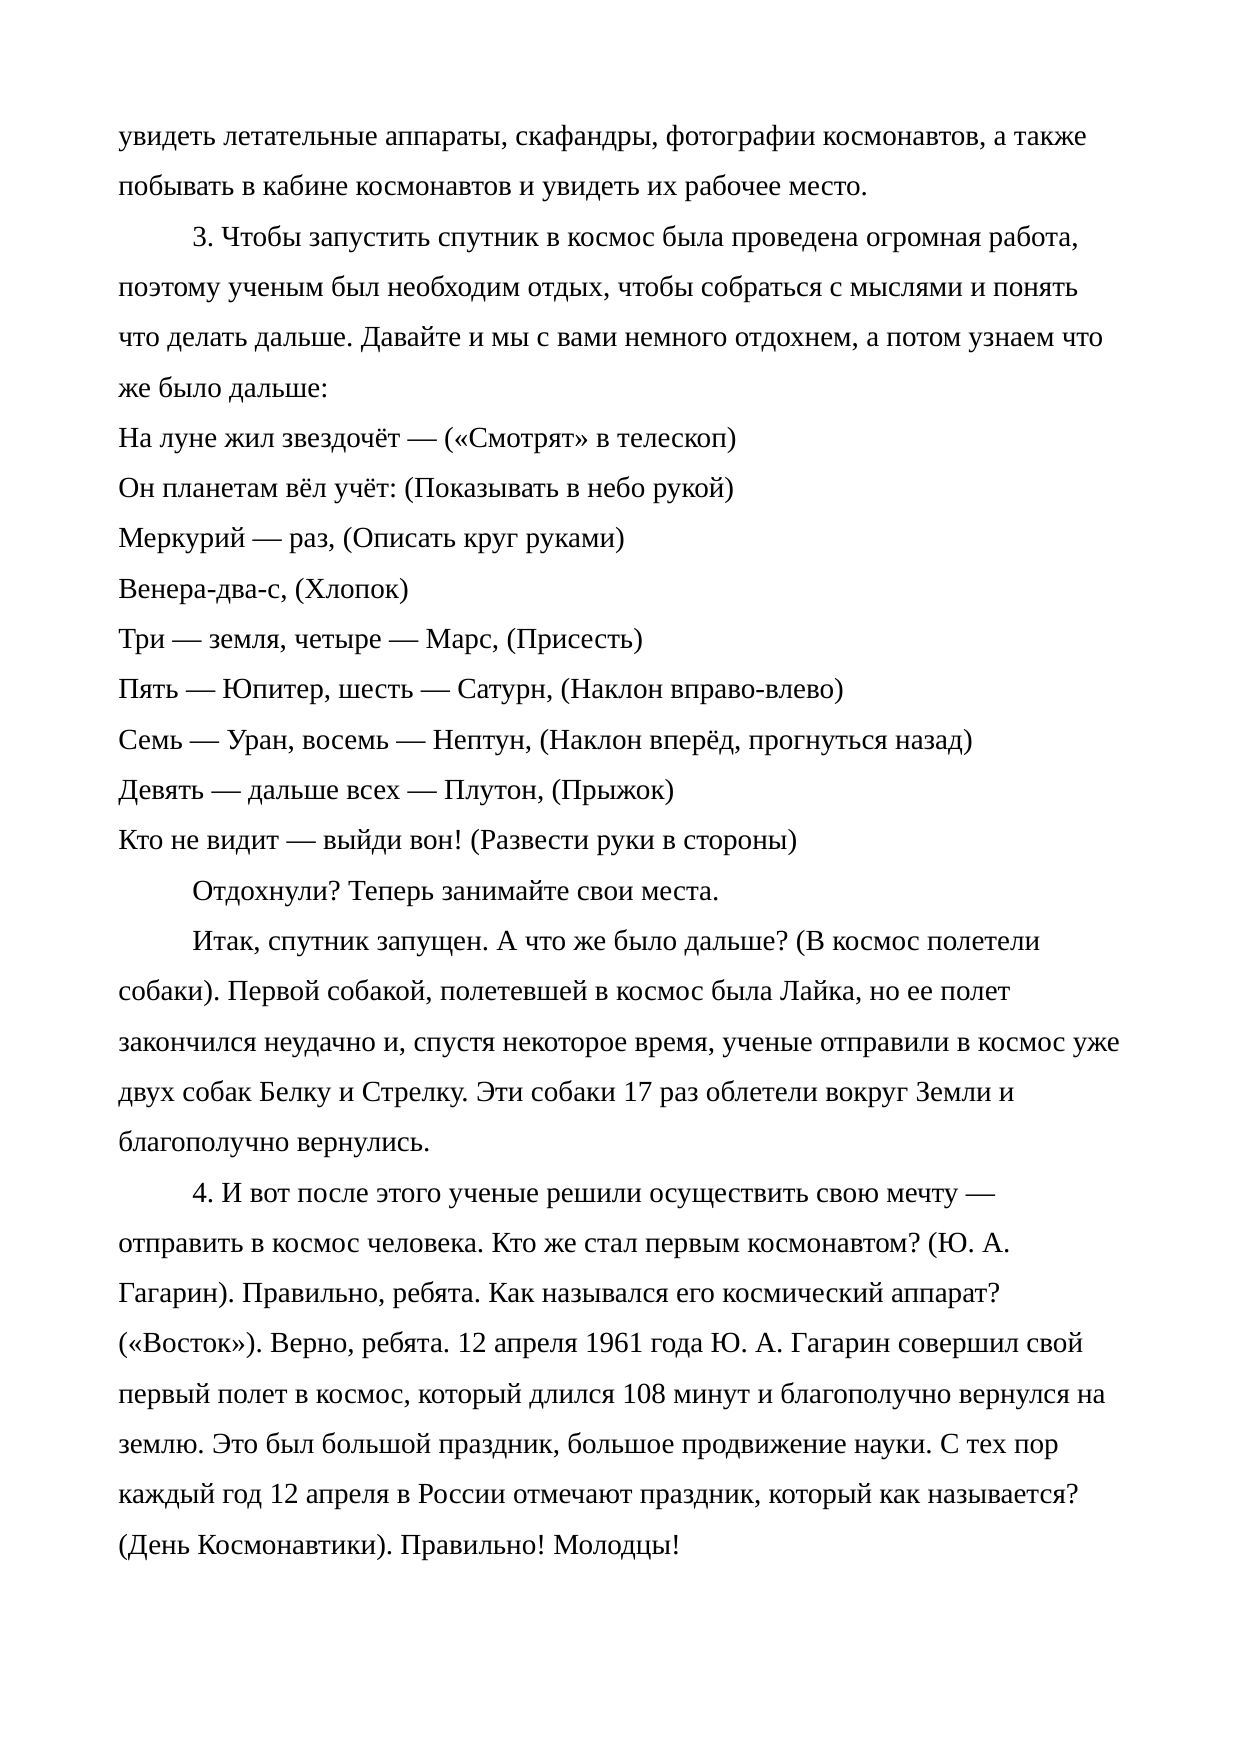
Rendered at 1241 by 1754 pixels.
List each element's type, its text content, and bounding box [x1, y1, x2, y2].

text На луне жил звездочёт — («Смотрят» в телескоп) [118, 420, 1122, 453]
text Девять — дальше всех — Плутон, (Прыжок) [118, 772, 1122, 806]
text Пять — Юпитер, шесть — Сатурн, (Наклон вправо-влево) [118, 672, 1122, 705]
text Кто не видит — выйди вон! (Развести руки в стороны) [118, 822, 1122, 856]
text Три — земля, четыре — Марс, (Присесть) [118, 621, 1122, 655]
text Венера-два-с, (Хлопок) [118, 571, 1122, 604]
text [118, 118, 1122, 202]
text Меркурий — раз, (Описать круг руками) [118, 521, 1122, 554]
text Итак, спутник запущен. А что же было дальше? (В космос полетели собаки). Первой собакой, полетевшей в космос была Лайка, но ее полет закончился неудачно и, спустя некоторое время, ученые отправили в космос уже двух собак Белку и Стрелку. Эти собаки 17 раз облетели вокруг Земли и благополучно вернулись. [118, 923, 1122, 1158]
text Семь — Уран, восемь — Нептун, (Наклон вперёд, прогнуться назад) [118, 722, 1122, 755]
text Отдохнули? Теперь занимайте свои места. [118, 873, 1122, 906]
text 4. И вот после этого ученые решили осуществить свою мечту — отправить в космос человека. Кто же стал первым космонавтом? (Ю. А. Гагарин). Правильно, ребята. Как назывался его космический аппарат? («Восток»). Верно, ребята. 12 апреля 1961 года Ю. А. Гагарин совершил свой первый полет в космос, который длился 108 минут и благополучно вернулся на землю. Это был большой праздник, большое продвижение науки. С тех пор каждый год 12 апреля в России отмечают праздник, который как называется? (День Космонавтики). Правильно! Молодцы! [118, 1175, 1122, 1560]
text 3. Чтобы запустить спутник в космос была проведена огромная работа, поэтому ученым был необходим отдых, чтобы собраться с мыслями и понять что делать дальше. Давайте и мы с вами немного отдохнем, а потом узнаем что же было дальше: [118, 219, 1122, 403]
text Он планетам вёл учёт: (Показывать в небо рукой) [118, 470, 1122, 504]
